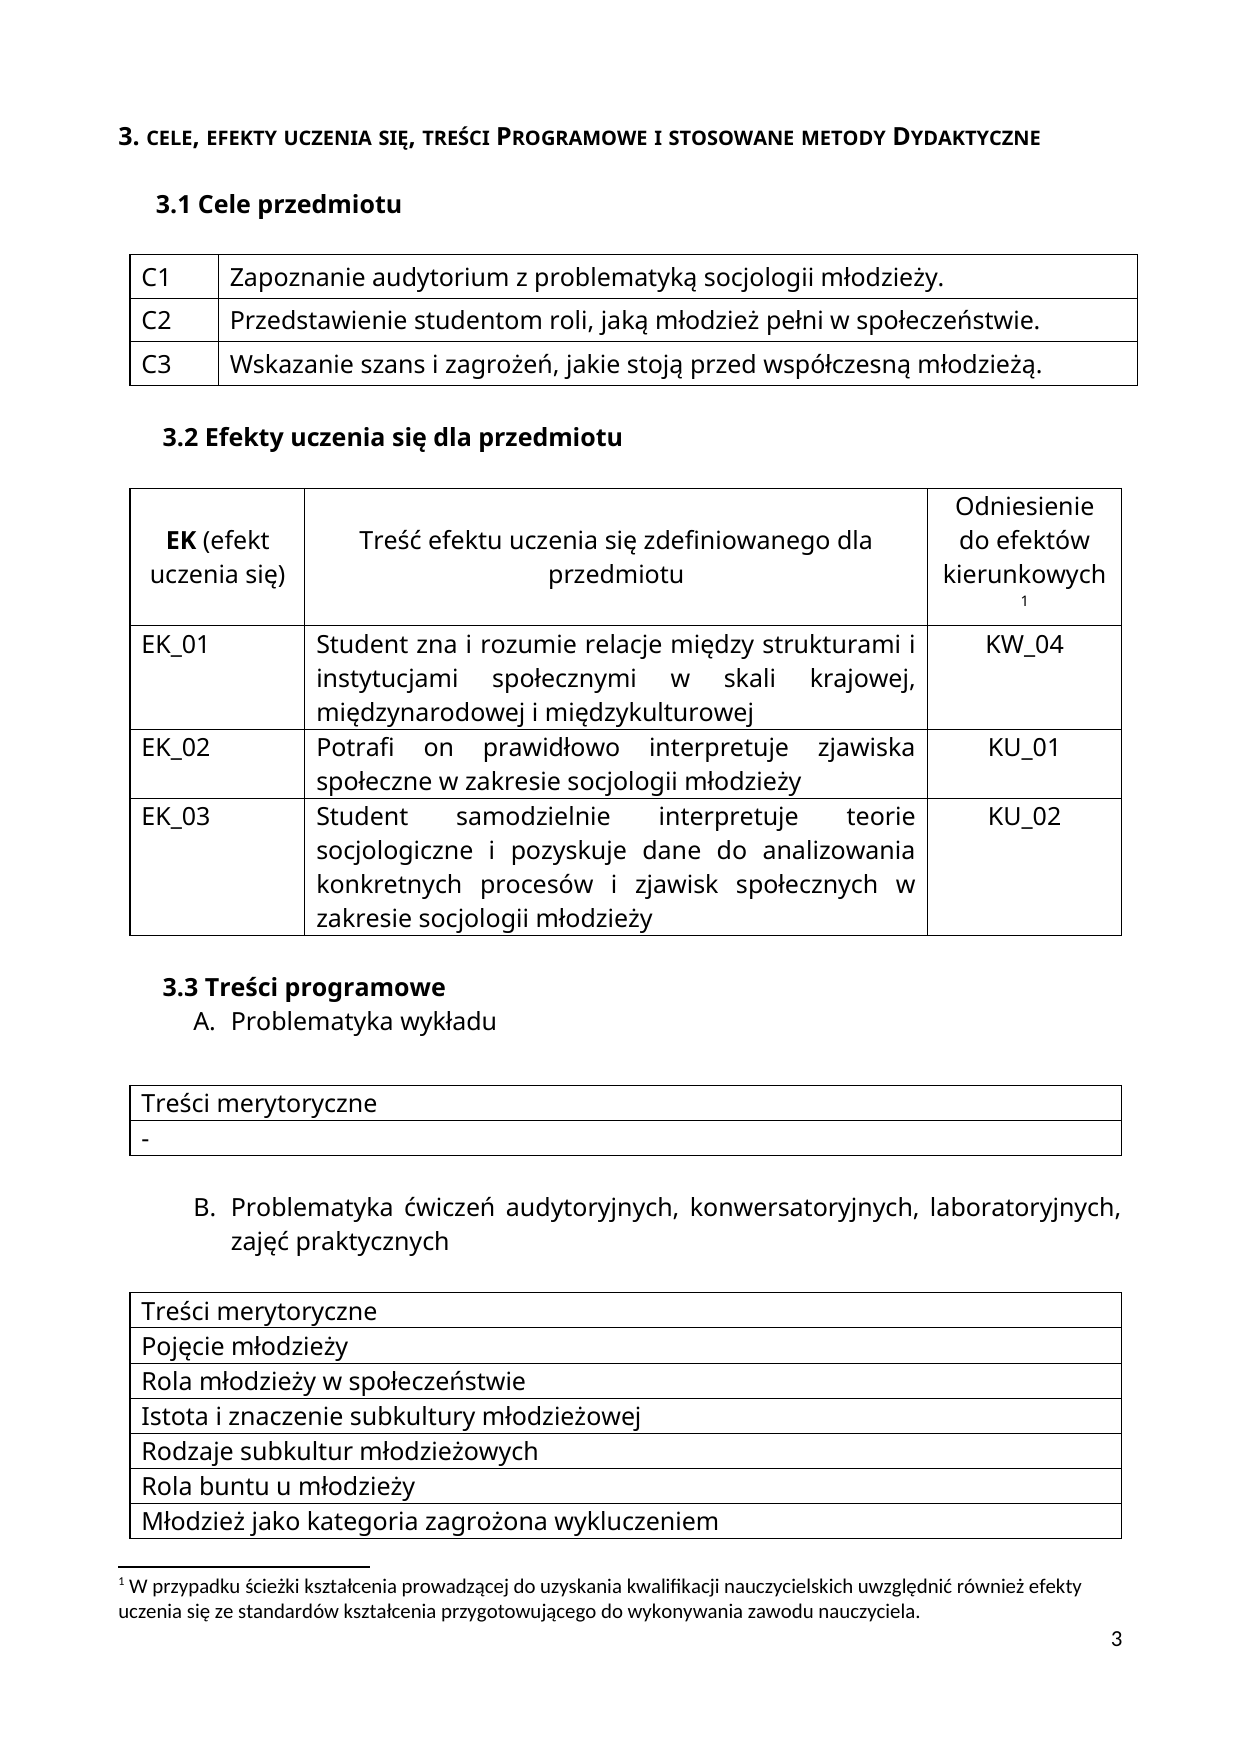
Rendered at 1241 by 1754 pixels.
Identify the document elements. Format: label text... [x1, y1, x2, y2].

table_cell Rola buntu u młodzieży [131, 1469, 1121, 1503]
table_cell Student samodzielnie interpretuje teorie socjologiczne i pozyskuje dane do analizowania konkretnych procesów i zjawisk społecznych w zakresie socjologii młodzieży [305, 799, 927, 935]
table_cell KU_01 [928, 730, 1121, 798]
table_cell EK_01 [131, 626, 304, 728]
text 3.1 Cele przedmiotu [156, 186, 1122, 220]
table_cell C3 [131, 342, 218, 385]
text 3. cele, efekty uczenia się, treści Programowe i stosowane metody Dydaktyczne [118, 118, 1122, 152]
table_header Treść efektu uczenia się zdefiniowanego dla przedmiotu [305, 489, 927, 625]
table_header Zapoznanie audytorium z problematyką socjologii młodzieży. [219, 255, 1137, 298]
table_cell Student zna i rozumie relacje między strukturami i instytucjami społecznymi w skali krajowej, międzynarodowej i międzykulturowej [305, 626, 927, 728]
text 3.2 Efekty uczenia się dla przedmiotu [162, 420, 1122, 454]
table_header Treści merytoryczne [131, 1086, 1121, 1120]
table_header EK (efekt uczenia się) [131, 489, 304, 625]
list 3.3 Treści programowe [162, 970, 1122, 1004]
table_cell Rola młodzieży w społeczeństwie [131, 1364, 1121, 1397]
table_cell Przedstawienie studentom roli, jaką młodzież pełni w społeczeństwie. [219, 299, 1137, 341]
table_cell Istota i znaczenie subkultury młodzieżowej [131, 1399, 1121, 1433]
table_cell Potrafi on prawidłowo interpretuje zjawiska społeczne w zakresie socjologii młodzieży [305, 730, 927, 798]
table_cell EK_03 [131, 799, 304, 935]
table_cell - [131, 1121, 1121, 1155]
list Problematyka wykładu [193, 1004, 1122, 1038]
table_cell Rodzaje subkultur młodzieżowych [131, 1434, 1121, 1468]
table_header Treści merytoryczne [131, 1293, 1121, 1327]
list Problematyka ćwiczeń audytoryjnych, konwersatoryjnych, laboratoryjnych, zajęć praktycznych [193, 1190, 1122, 1258]
table_cell KU_02 [928, 799, 1121, 935]
table_cell EK_02 [131, 730, 304, 798]
table_header Odniesienie do efektów kierunkowych [928, 489, 1121, 625]
table_cell Pojęcie młodzieży [131, 1328, 1121, 1362]
table_cell Wskazanie szans i zagrożeń, jakie stoją przed współczesną młodzieżą. [219, 342, 1137, 385]
table_cell KW_04 [928, 626, 1121, 728]
table_cell Młodzież jako kategoria zagrożona wykluczeniem [131, 1504, 1121, 1538]
table_header C1 [131, 255, 218, 298]
table_cell C2 [131, 299, 218, 341]
